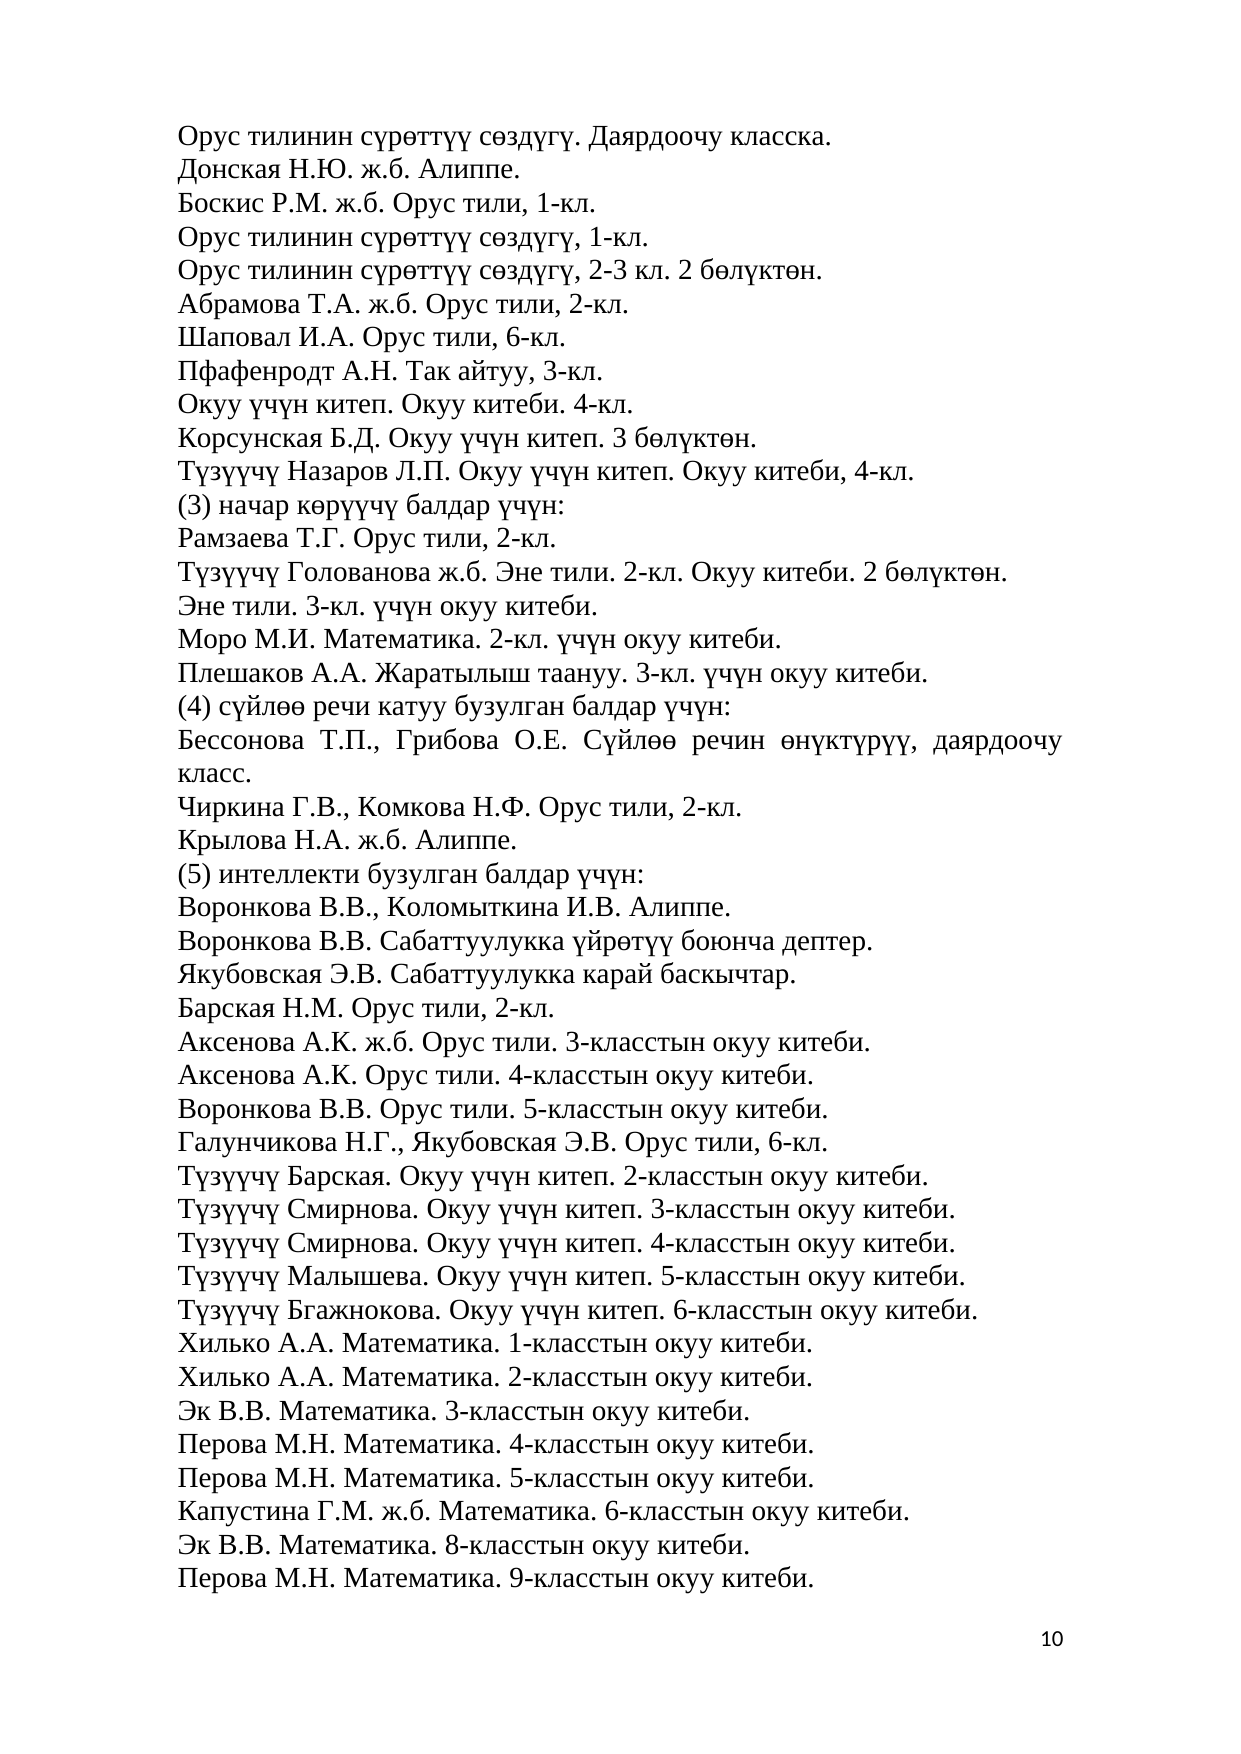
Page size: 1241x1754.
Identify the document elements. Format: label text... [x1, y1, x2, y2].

text Воронкова В.В. Орус тили. 5-класстын окуу китеби. [177, 1091, 1063, 1124]
text Перова М.Н. Математика. 9-класстын окуу китеби. [177, 1560, 1063, 1594]
text Корсунская Б.Д. Окуу үчүн китеп. 3 бөлүктөн. [177, 420, 1063, 453]
text Хилько А.А. Математика. 2-класстын окуу китеби. [177, 1359, 1063, 1393]
text Бессонова Т.П., Грибова О.Е. Сүйлөө речин өнүктүрүү, даярдоочу класс. [177, 722, 1063, 789]
text Хилько А.А. Математика. 1-класстын окуу китеби. [177, 1326, 1063, 1359]
text Перова М.Н. Математика. 4-класстын окуу китеби. [177, 1426, 1063, 1460]
text Түзүүчү Смирнова. Окуу үчүн китеп. 4-класстын окуу китеби. [177, 1225, 1063, 1258]
text Моро М.И. Математика. 2-кл. үчүн окуу китеби. [177, 621, 1063, 655]
text Түзүүчү Барская. Окуу үчүн китеп. 2-класстын окуу китеби. [177, 1158, 1063, 1191]
text Орус тилинин сүрөттүү сөздүгү, 2-3 кл. 2 бөлүктөн. [177, 252, 1063, 286]
text Эне тили. 3-кл. үчүн окуу китеби. [177, 588, 1063, 621]
text Рамзаева Т.Г. Орус тили, 2-кл. [177, 521, 1063, 554]
text Крылова Н.А. ж.б. Алиппе. [177, 822, 1063, 856]
text Орус тилинин сүрөттүү сөздүгү. Даярдоочу класска. [177, 118, 1063, 152]
text Барская Н.М. Орус тили, 2-кл. [177, 990, 1063, 1024]
text Пфафенродт А.Н. Так айтуу, 3-кл. [177, 353, 1063, 386]
text Абрамова Т.А. ж.б. Орус тили, 2-кл. [177, 286, 1063, 319]
text (3) начар көрүүчү балдар үчүн: [177, 487, 1063, 521]
text Аксенова А.К. ж.б. Орус тили. 3-класстын окуу китеби. [177, 1024, 1063, 1057]
text Түзүүчү Смирнова. Окуу үчүн китеп. 3-класстын окуу китеби. [177, 1191, 1063, 1225]
text Түзүүчү Малышева. Окуу үчүн китеп. 5-класстын окуу китеби. [177, 1258, 1063, 1292]
text Эк В.В. Математика. 8-класстын окуу китеби. [177, 1527, 1063, 1560]
text (4) сүйлөө речи катуу бузулган балдар үчүн: [177, 688, 1063, 722]
text Түзүүчү Назаров Л.П. Окуу үчүн китеп. Окуу китеби, 4-кл. [177, 453, 1063, 487]
text Донская Н.Ю. ж.б. Алиппе. [177, 152, 1063, 185]
text (5) интеллекти бузулган балдар үчүн: [177, 856, 1063, 889]
text Чиркина Г.В., Комкова Н.Ф. Орус тили, 2-кл. [177, 789, 1063, 822]
text Якубовская Э.В. Сабаттуулукка карай баскычтар. [177, 957, 1063, 990]
text Воронкова В.В. Сабаттуулукка үйрөтүү боюнча дептер. [177, 923, 1063, 957]
text Галунчикова Н.Г., Якубовская Э.В. Орус тили, 6-кл. [177, 1124, 1063, 1158]
text Шаповал И.А. Орус тили, 6-кл. [177, 319, 1063, 353]
text Аксенова А.К. Орус тили. 4-класстын окуу китеби. [177, 1057, 1063, 1091]
text Боскис Р.М. ж.б. Орус тили, 1-кл. [177, 185, 1063, 219]
text Эк В.В. Математика. 3-класстын окуу китеби. [177, 1393, 1063, 1426]
text Воронкова В.В., Коломыткина И.В. Алиппе. [177, 889, 1063, 923]
text Түзүүчү Бгажнокова. Окуу үчүн китеп. 6-класстын окуу китеби. [177, 1292, 1063, 1326]
text Окуу үчүн китеп. Окуу китеби. 4-кл. [177, 386, 1063, 420]
text Плешаков А.А. Жаратылыш таануу. 3-кл. үчүн окуу китеби. [177, 655, 1063, 688]
text Перова М.Н. Математика. 5-класстын окуу китеби. [177, 1460, 1063, 1493]
text Капустина Г.М. ж.б. Математика. 6-класстын окуу китеби. [177, 1493, 1063, 1527]
text Түзүүчү Голованова ж.б. Эне тили. 2-кл. Окуу китеби. 2 бөлүктөн. [177, 554, 1063, 588]
text Орус тилинин сүрөттүү сөздүгү, 1-кл. [177, 219, 1063, 252]
